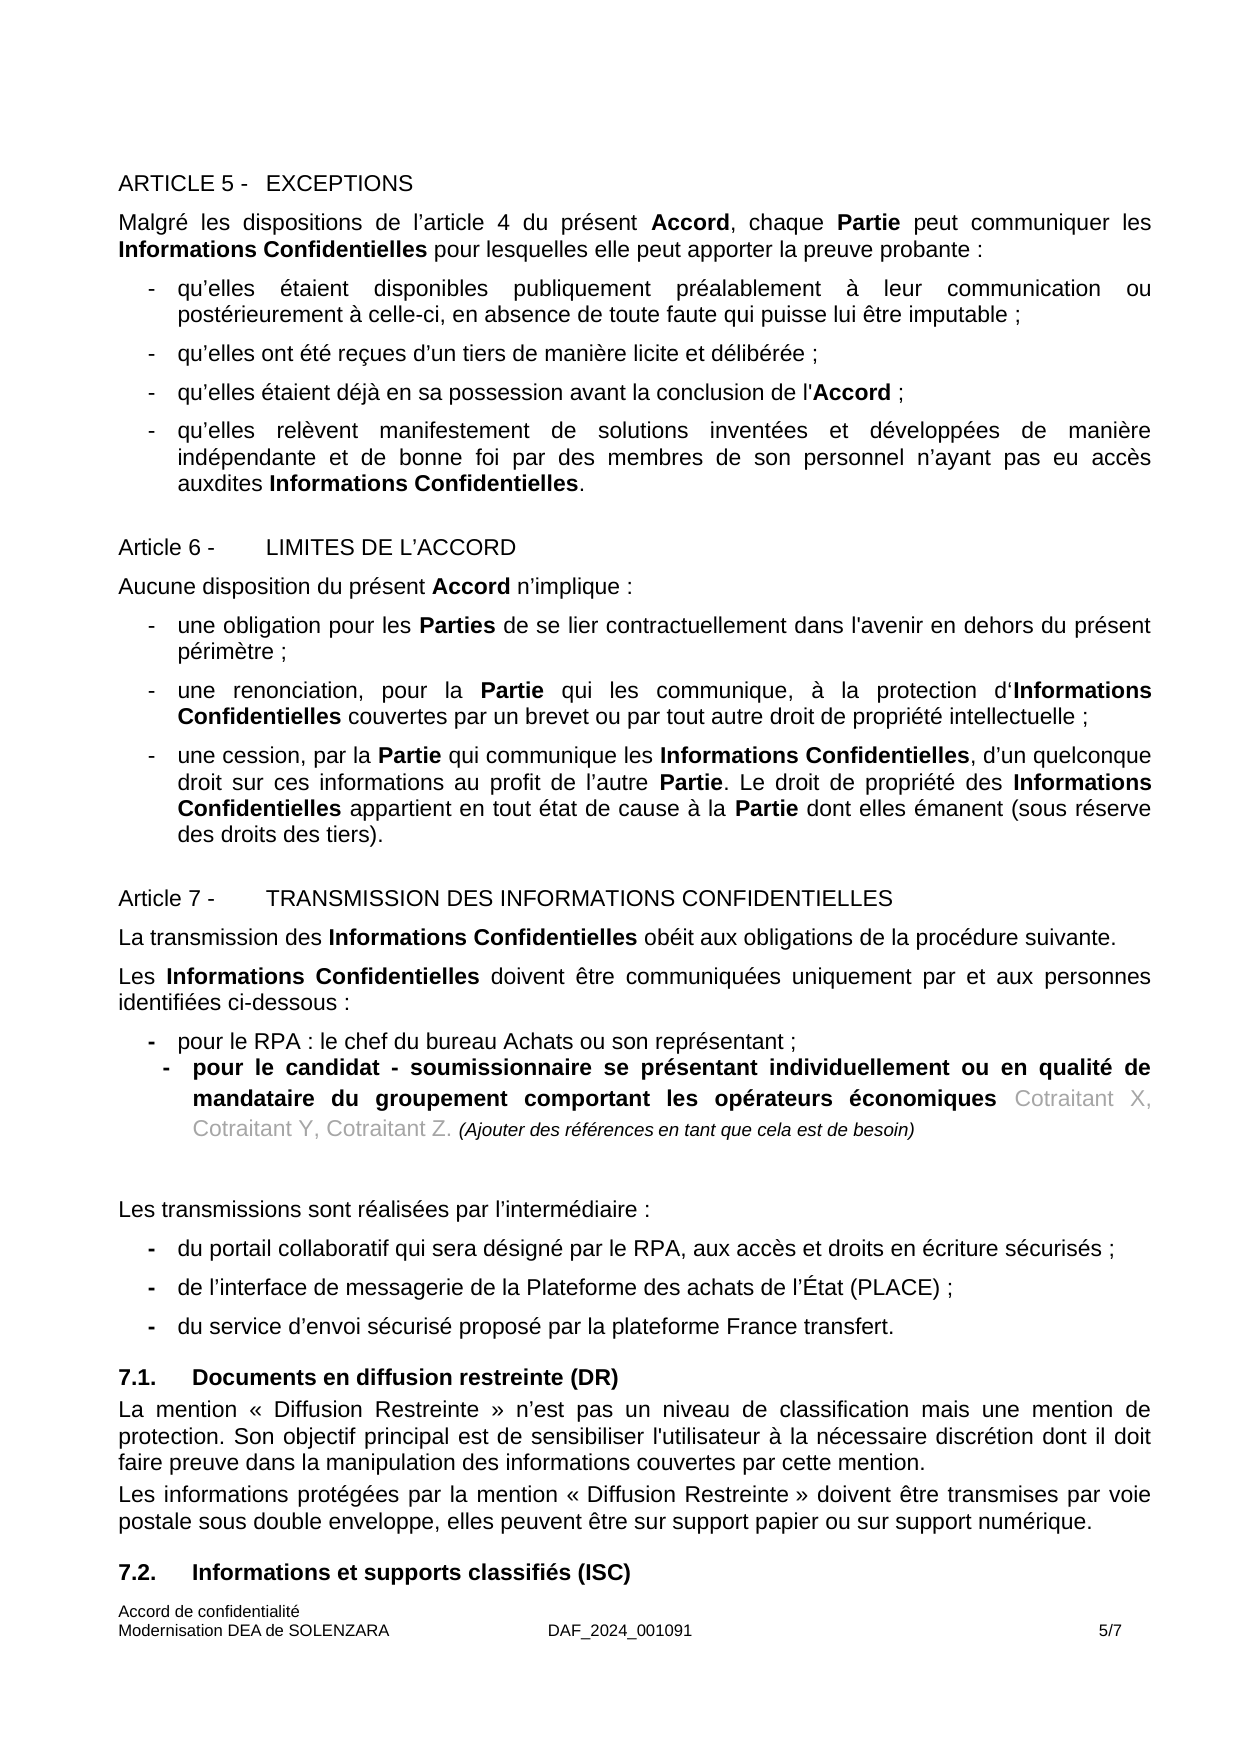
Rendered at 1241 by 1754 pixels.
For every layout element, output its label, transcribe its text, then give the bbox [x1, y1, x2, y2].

subtitle EXCEPTIONS [118, 170, 1152, 197]
text - qu’elles étaient disponibles publiquement préalablement à leur communication ou postérieurement à celle-ci, en absence de toute faute qui puisse lui être imputable ; [148, 274, 1152, 327]
text - qu’elles étaient déjà en sa possession avant la conclusion de l'Accord ; [148, 378, 1152, 405]
text Malgré les dispositions de l’article 4 du présent Accord, chaque Partie peut communiquer les Informations Confidentielles pour lesquelles elle peut apporter la preuve probante : [118, 209, 1152, 262]
list pour le RPA : le chef du bureau Achats ou son représentant ; [148, 1028, 1152, 1054]
text - une obligation pour les Parties de se lier contractuellement dans l'avenir en dehors du présent périmètre ; [148, 612, 1152, 664]
text 7.2. Informations et supports classifiés (ISC) [118, 1559, 1152, 1586]
text Les Informations Confidentielles doivent être communiquées uniquement par et aux personnes identifiées ci-dessous : [118, 963, 1152, 1015]
text Les transmissions sont réalisées par l’intermédiaire : [118, 1196, 1152, 1223]
text Les informations protégées par la mention « Diffusion Restreinte » doivent être transmises par voie postale sous double enveloppe, elles peuvent être sur support papier ou sur support numérique. [118, 1481, 1152, 1534]
list du service d’envoi sécurisé proposé par la plateforme France transfert. [148, 1313, 1152, 1339]
subtitle LIMITES DE L’ACCORD [118, 534, 1152, 560]
text Aucune disposition du présent Accord n’implique : [118, 573, 1152, 599]
text La transmission des Informations Confidentielles obéit aux obligations de la procédure suivante. [118, 924, 1152, 950]
text La mention « Diffusion Restreinte » n’est pas un niveau de classification mais une mention de protection. Son objectif principal est de sensibiliser l'utilisateur à la nécessaire discrétion dont il doit faire preuve dans la manipulation des informations couvertes par cette mention. [118, 1396, 1152, 1476]
list pour le candidat - soumissionnaire se présentant individuellement ou en qualité de mandataire du groupement comportant les opérateurs économiques Cotraitant X, Cotraitant Y, Cotraitant Z. (Ajouter des références en tant que cela est de besoin) [162, 1054, 1152, 1141]
list de l’interface de messagerie de la Plateforme des achats de l’État (PLACE) ; [148, 1274, 1152, 1300]
text - une renonciation, pour la Partie qui les communique, à la protection d‘Informations Confidentielles couvertes par un brevet ou par tout autre droit de propriété intellectuelle ; [148, 677, 1152, 729]
text - qu’elles relèvent manifestement de solutions inventées et développées de manière indépendante et de bonne foi par des membres de son personnel n’ayant pas eu accès auxdites Informations Confidentielles. [148, 417, 1152, 496]
text - une cession, par la Partie qui communique les Informations Confidentielles, d’un quelconque droit sur ces informations au profit de l’autre Partie. Le droit de propriété des Informations Confidentielles appartient en tout état de cause à la Partie dont elles émanent (sous réserve des droits des tiers). [148, 742, 1152, 847]
list du portail collaboratif qui sera désigné par le RPA, aux accès et droits en écriture sécurisés ; [148, 1235, 1152, 1261]
subtitle TRANSMISSION DES INFORMATIONS CONFIDENTIELLES [118, 885, 1152, 911]
text 7.1. Documents en diffusion restreinte (DR) [118, 1364, 1152, 1391]
text - qu’elles ont été reçues d’un tiers de manière licite et délibérée ; [148, 340, 1152, 366]
